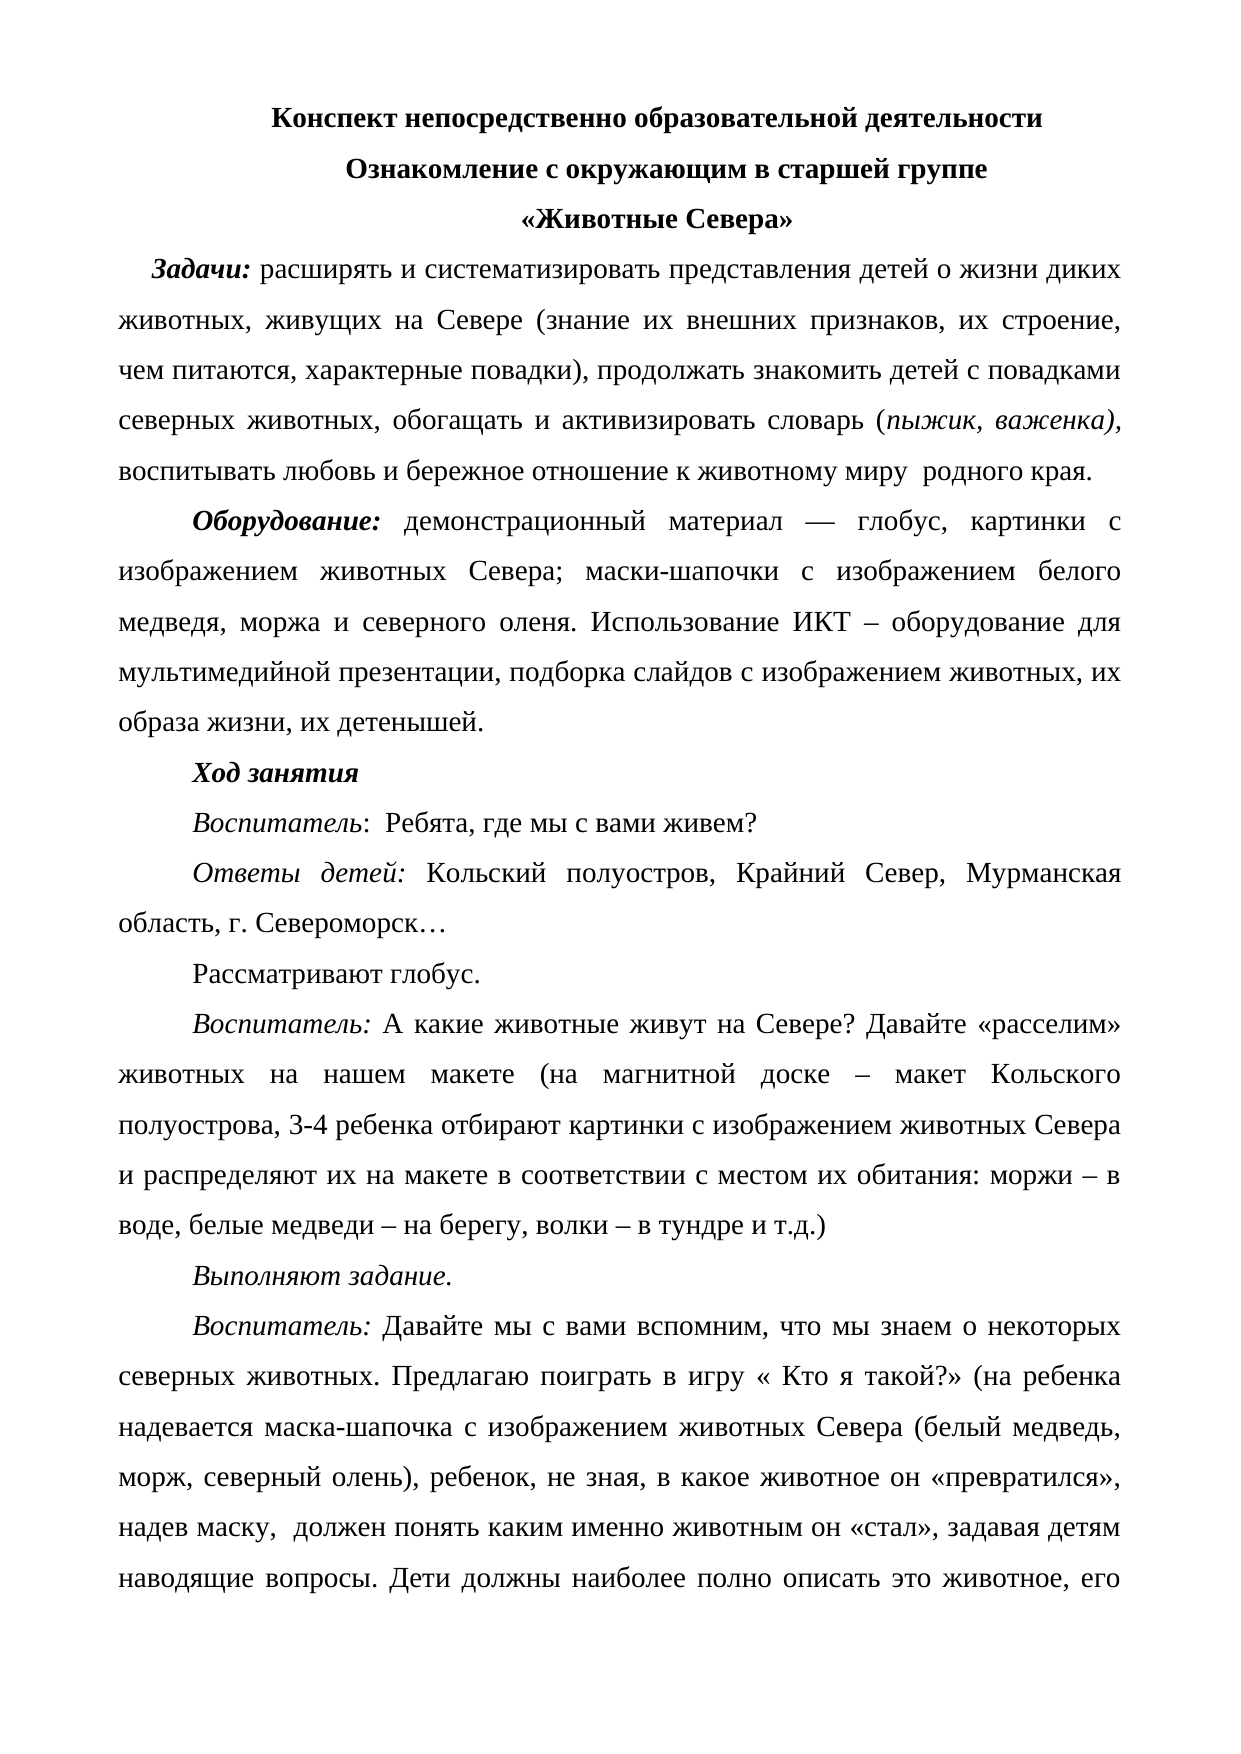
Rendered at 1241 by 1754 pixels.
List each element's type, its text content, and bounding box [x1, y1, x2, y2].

text Задачи: расширять и систематизировать представления детей о жизни диких животных, живущих на Севере (знание их внешних признаков, их строение, чем питаются, характерные повадки), продолжать знакомить детей с повадками северных животных, обогащать и активизировать словарь (пыжик, важенка), воспитывать любовь и бережное отношение к животному миру родного края. [118, 252, 1122, 486]
text Ознакомление с окружающим в старшей группе [118, 151, 1122, 184]
text Выполняют задание. [118, 1258, 1122, 1291]
text Оборудование: демонстрационный материал — глобус, картинки с изображением животных Севера; маски-шапочки с изображением белого медведя, моржа и северного оленя. Использование ИКТ – оборудование для мультимедийной презентации, подборка слайдов с изображением животных, их образа жизни, их детенышей. [118, 503, 1122, 738]
text «Животные Севера» [118, 201, 1122, 235]
text Ход занятия [118, 755, 1122, 788]
text Рассматривают глобус. [118, 956, 1122, 989]
text Воспитатель: А какие животные живут на Севере? Давайте «расселим» животных на нашем макете (на магнитной доске – макет Кольского полуострова, 3-4 ребенка отбирают картинки с изображением животных Севера и распределяют их на макете в соответствии с местом их обитания: моржи – в воде, белые медведи – на берегу, волки – в тундре и т.д.) [118, 1006, 1122, 1241]
text Воспитатель: Ребята, где мы с вами живем? [118, 805, 1122, 838]
text Конспект непосредственно образовательной деятельности [118, 101, 1122, 134]
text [118, 1308, 1122, 1593]
text Ответы детей: Кольский полуостров, Крайний Север, Мурманская область, г. Североморск… [118, 855, 1122, 939]
